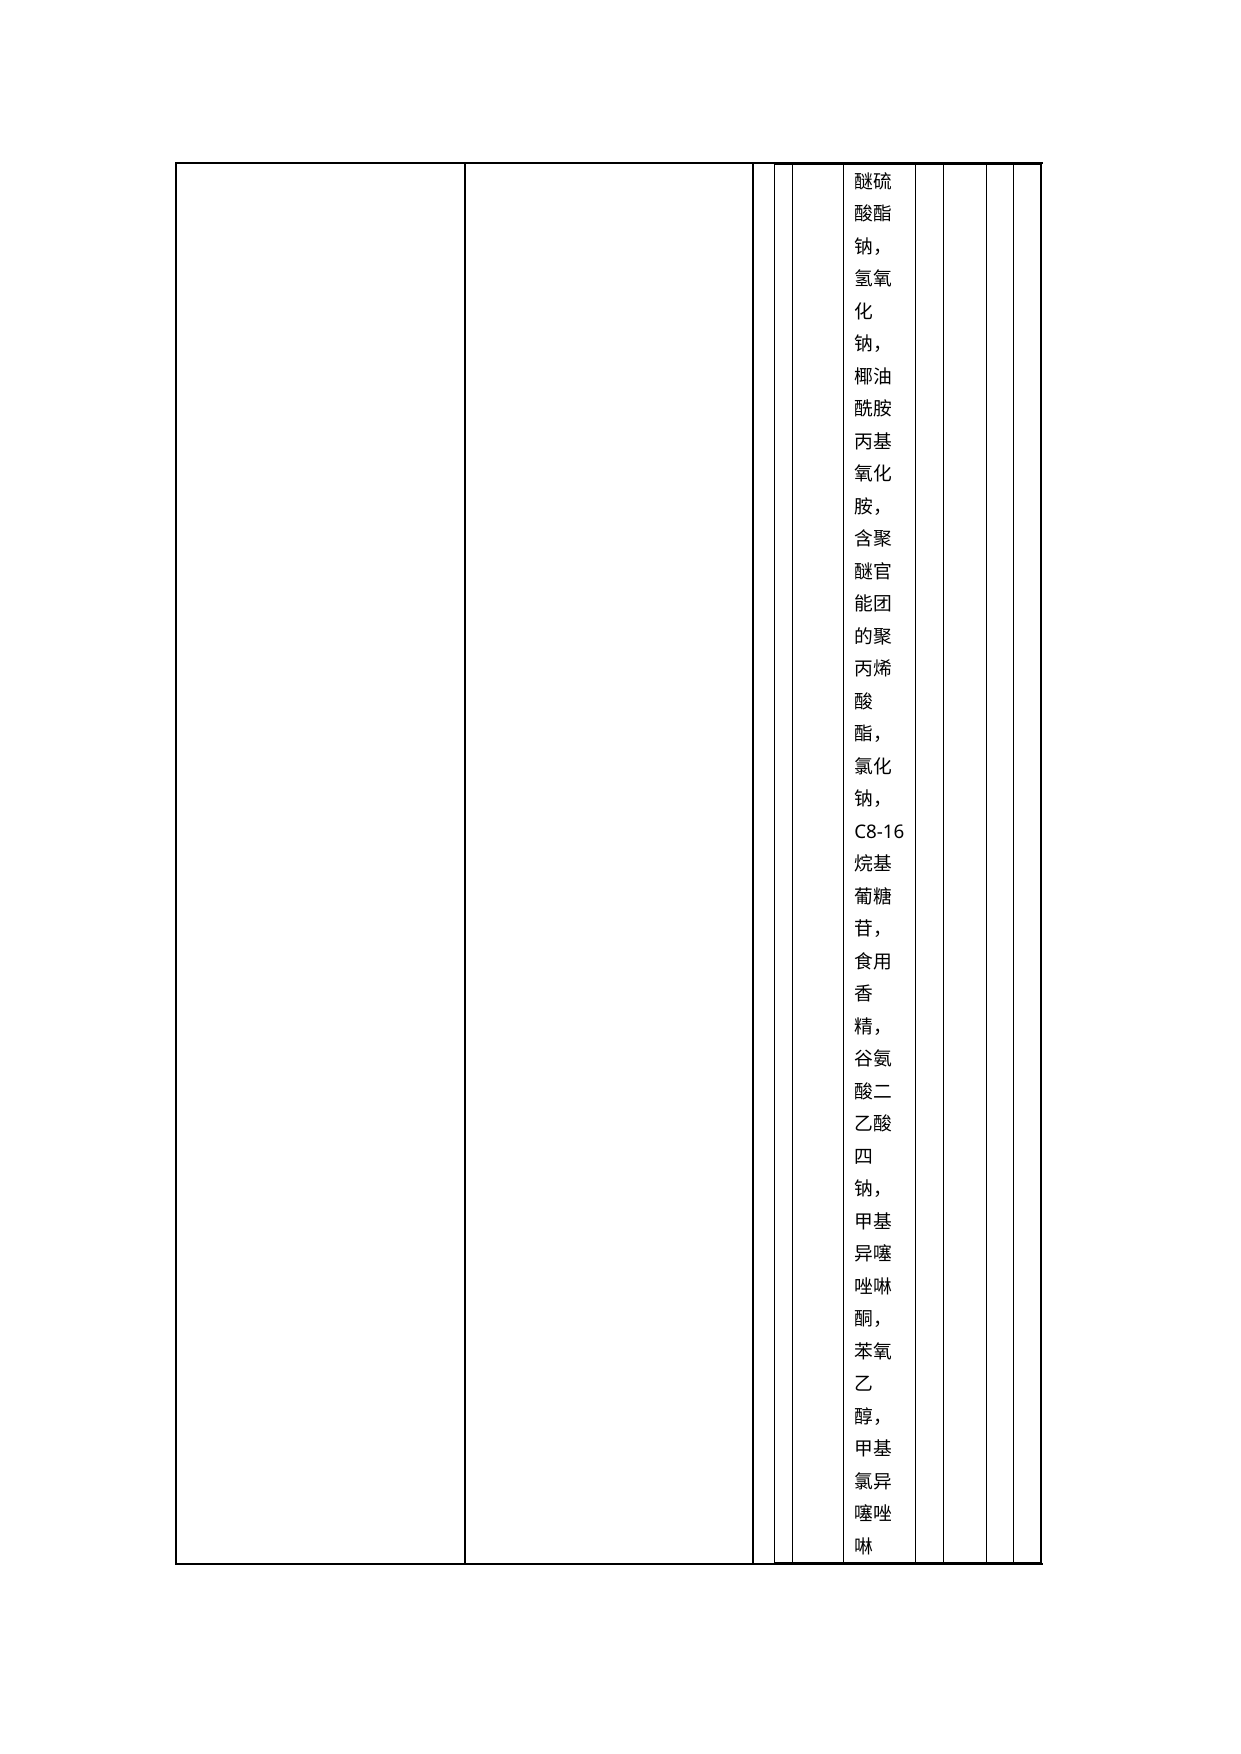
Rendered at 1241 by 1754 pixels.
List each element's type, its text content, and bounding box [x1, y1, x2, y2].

table_cell [916, 165, 943, 1562]
table_cell [466, 164, 752, 1563]
table_cell [1014, 165, 1040, 1562]
table_cell [844, 165, 915, 1562]
table_cell [944, 165, 986, 1562]
table_cell 1 [177, 164, 464, 1563]
table_cell [987, 165, 1013, 1562]
table_cell [775, 165, 792, 1562]
table_cell [793, 165, 843, 1562]
table_cell [754, 164, 774, 1563]
